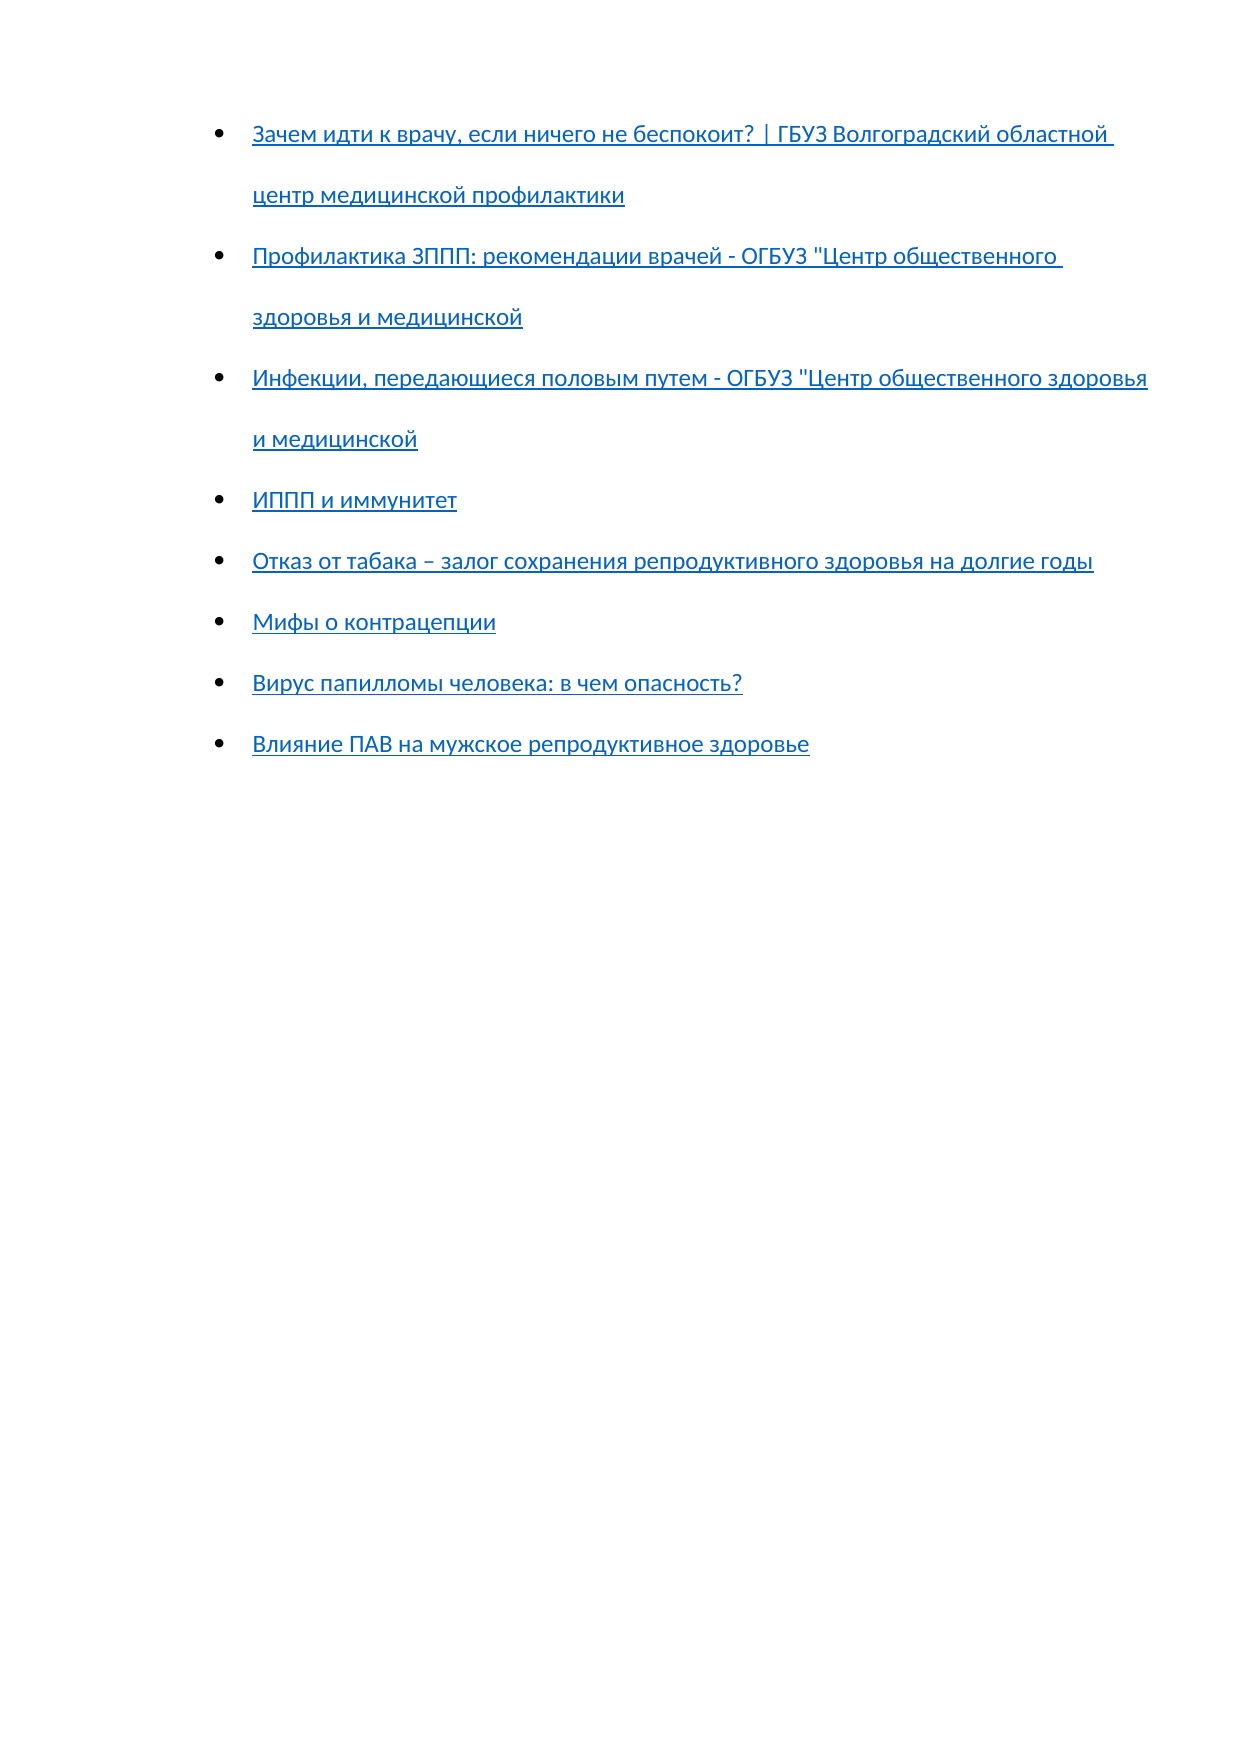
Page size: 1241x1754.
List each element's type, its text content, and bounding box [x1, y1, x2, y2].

list Отказ от табака – залог сохранения репродуктивного здоровья на долгие годы [215, 545, 1152, 576]
list Профилактика ЗППП: рекомендации врачей - ОГБУЗ "Центр общественного здоровья и медицинской [215, 240, 1152, 332]
list Мифы о контрацепции [215, 606, 1152, 637]
list Зачем идти к врачу, если ничего не беспокоит? | ГБУЗ Волгоградский областной центр медицинской профилактики [215, 118, 1152, 210]
list Влияние ПАВ на мужское репродуктивное здоровье [215, 728, 1152, 759]
list Инфекции, передающиеся половым путем - ОГБУЗ "Центр общественного здоровья и медицинской [215, 362, 1152, 454]
list Вирус папилломы человека: в чем опасность? [215, 667, 1152, 698]
list ИППП и иммунитет [215, 484, 1152, 515]
